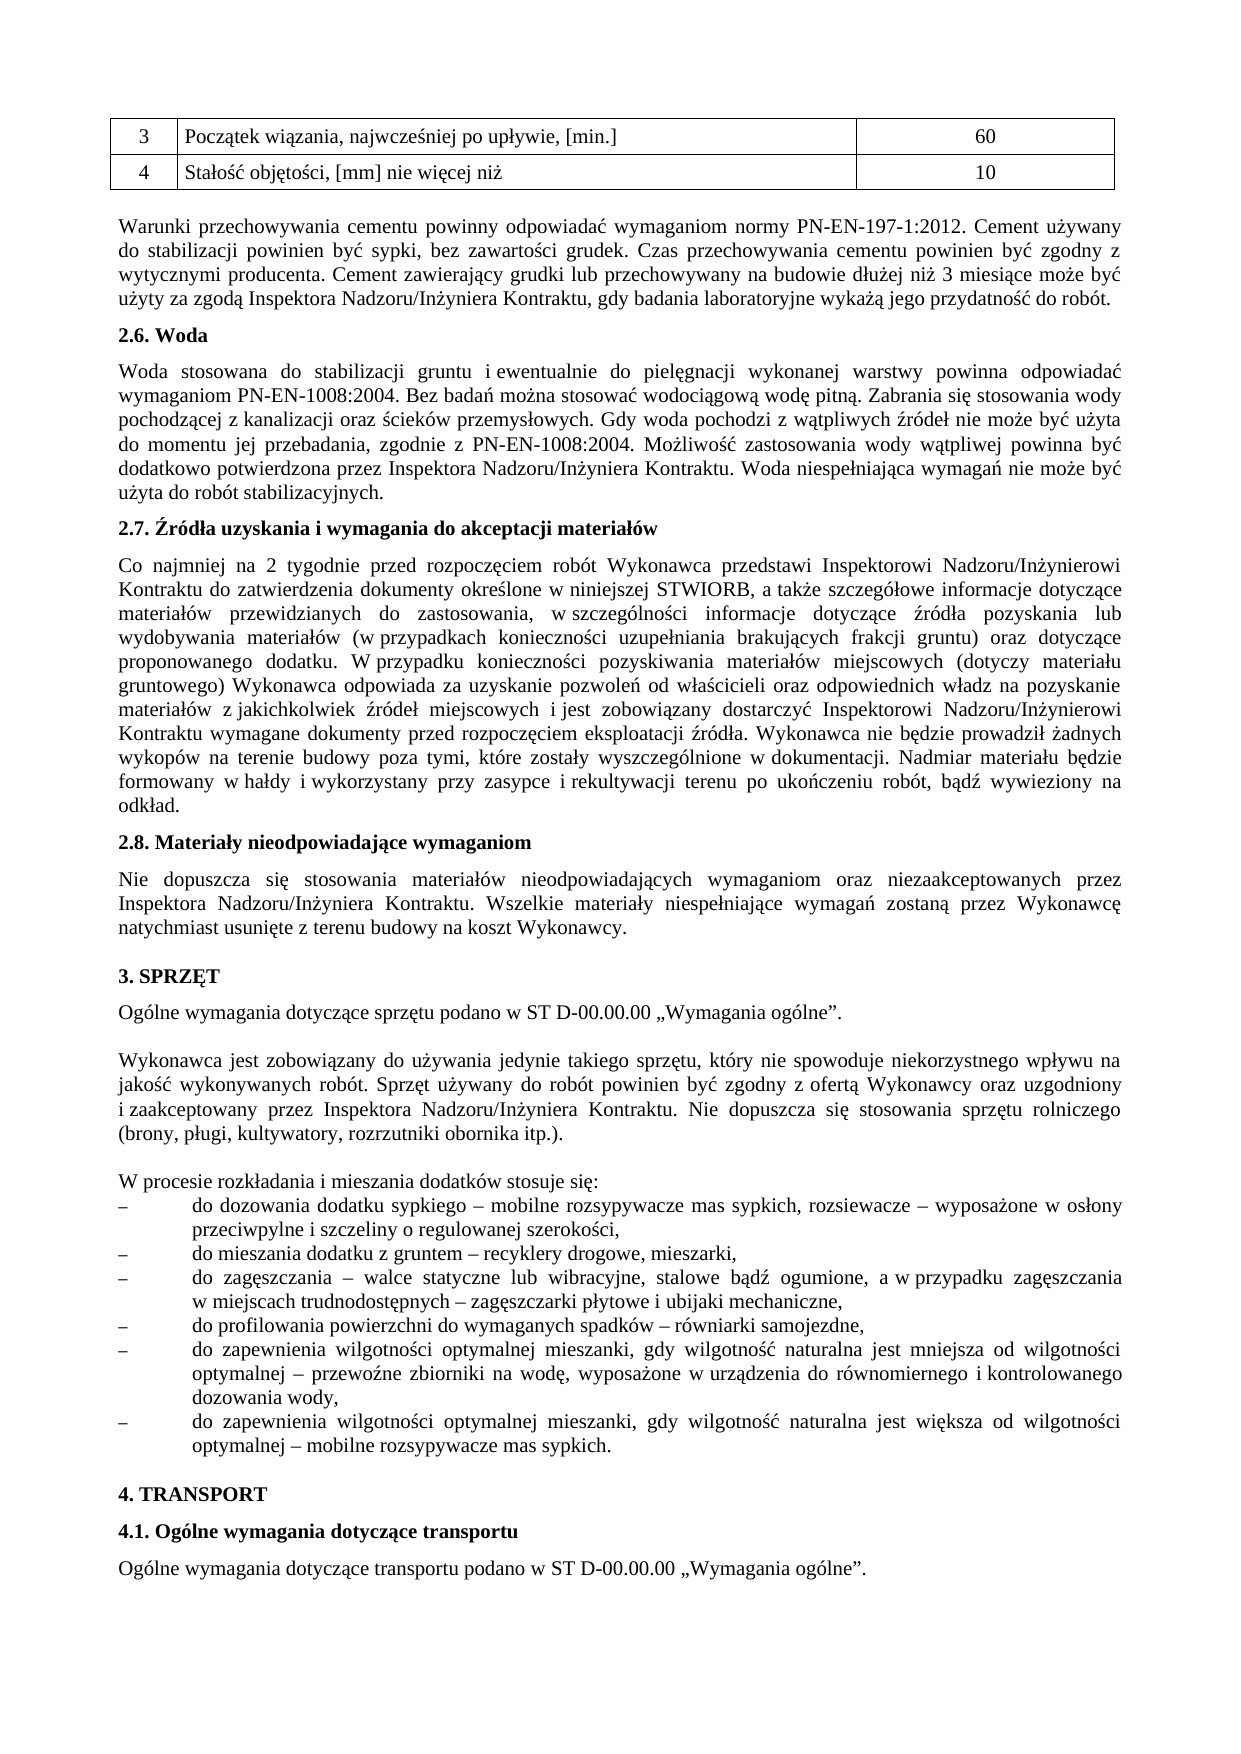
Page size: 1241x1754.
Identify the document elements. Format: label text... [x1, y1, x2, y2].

text Warunki przechowywania cementu powinny odpowiadać wymaganiom normy PN-EN-197-1:2012. Cement używany do stabilizacji powinien być sypki, bez zawartości grudek. Czas przechowywania cementu powinien być zgodny z wytycznymi producenta. Cement zawierający grudki lub przechowywany na budowie dłużej niż 3 miesiące może być użyty za zgodą Inspektora Nadzoru/Inżyniera Kontraktu, gdy badania laboratoryjne wykażą jego przydatność do robót. [118, 214, 1122, 310]
subtitle 4. TRANSPORT [118, 1482, 1122, 1506]
table_cell Stałość objętości, [mm] nie więcej niż [178, 155, 856, 189]
subtitle 3. SPRZĘT [118, 964, 1122, 988]
list do profilowania powierzchni do wymaganych spadków – równiarki samojezdne, [118, 1313, 1122, 1337]
text W procesie rozkładania i mieszania dodatków stosuje się: [118, 1169, 1122, 1193]
list do zapewnienia wilgotności optymalnej mieszanki, gdy wilgotność naturalna jest mniejsza od wilgotności optymalnej – przewoźne zbiorniki na wodę, wyposażone w urządzenia do równomiernego i kontrolowanego dozowania wody, [118, 1337, 1122, 1409]
subtitle 2.7. Źródła uzyskania i wymagania do akceptacji materiałów [118, 516, 1122, 540]
subtitle 2.8. Materiały nieodpowiadające wymaganiom [118, 830, 1122, 854]
list do zapewnienia wilgotności optymalnej mieszanki, gdy wilgotność naturalna jest większa od wilgotności optymalnej – mobilne rozsypywacze mas sypkich. [118, 1409, 1122, 1457]
text Nie dopuszcza się stosowania materiałów nieodpowiadających wymaganiom oraz niezaakceptowanych przez Inspektora Nadzoru/Inżyniera Kontraktu. Wszelkie materiały niespełniające wymagań zostaną przez Wykonawcę natychmiast usunięte z terenu budowy na koszt Wykonawcy. [118, 866, 1122, 939]
subtitle 4.1. Ogólne wymagania dotyczące transportu [118, 1519, 1122, 1543]
table_cell 60 [857, 119, 1114, 153]
table_cell 4 [111, 155, 177, 189]
text Ogólne wymagania dotyczące sprzętu podano w ST D-00.00.00 „Wymagania ogólne”. [118, 1000, 1122, 1024]
text Ogólne wymagania dotyczące transportu podano w ST D-00.00.00 „Wymagania ogólne”. [118, 1556, 1122, 1579]
table_cell 10 [857, 155, 1114, 189]
text Co najmniej na 2 tygodnie przed rozpoczęciem robót Wykonawca przedstawi Inspektorowi Nadzoru/Inżynierowi Kontraktu do zatwierdzenia dokumenty określone w niniejszej STWIORB, a także szczegółowe informacje dotyczące materiałów przewidzianych do zastosowania, w szczególności informacje dotyczące źródła pozyskania lub wydobywania materiałów (w przypadkach konieczności uzupełniania brakujących frakcji gruntu) oraz dotyczące proponowanego dodatku. W przypadku konieczności pozyskiwania materiałów miejscowych (dotyczy materiału gruntowego) Wykonawca odpowiada za uzyskanie pozwoleń od właścicieli oraz odpowiednich władz na pozyskanie materiałów z jakichkolwiek źródeł miejscowych i jest zobowiązany dostarczyć Inspektorowi Nadzoru/Inżynierowi Kontraktu wymagane dokumenty przed rozpoczęciem eksploatacji źródła. Wykonawca nie będzie prowadził żadnych wykopów na terenie budowy poza tymi, które zostały wyszczególnione w dokumentacji. Nadmiar materiału będzie formowany w hałdy i wykorzystany przy zasypce i rekultywacji terenu po ukończeniu robót, bądź wywieziony na odkład. [118, 553, 1122, 817]
text Woda stosowana do stabilizacji gruntu i ewentualnie do pielęgnacji wykonanej warstwy powinna odpowiadać wymaganiom PN-EN-1008:2004. Bez badań można stosować wodociągową wodę pitną. Zabrania się stosowania wody pochodzącej z kanalizacji oraz ścieków przemysłowych. Gdy woda pochodzi z wątpliwych źródeł nie może być użyta do momentu jej przebadania, zgodnie z PN-EN-1008:2004. Możliwość zastosowania wody wątpliwej powinna być dodatkowo potwierdzona przez Inspektora Nadzoru/Inżyniera Kontraktu. Woda niespełniająca wymagań nie może być użyta do robót stabilizacyjnych. [118, 359, 1122, 504]
list do zagęszczania – walce statyczne lub wibracyjne, stalowe bądź ogumione, a w przypadku zagęszczania w miejscach trudnodostępnych – zagęszczarki płytowe i ubijaki mechaniczne, [118, 1265, 1122, 1313]
list do dozowania dodatku sypkiego – mobilne rozsypywacze mas sypkich, rozsiewacze – wyposażone w osłony przeciwpylne i szczeliny o regulowanej szerokości, [118, 1193, 1122, 1241]
text Wykonawca jest zobowiązany do używania jedynie takiego sprzętu, który nie spowoduje niekorzystnego wpływu na jakość wykonywanych robót. Sprzęt używany do robót powinien być zgodny z ofertą Wykonawcy oraz uzgodniony i zaakceptowany przez Inspektora Nadzoru/Inżyniera Kontraktu. Nie dopuszcza się stosowania sprzętu rolniczego (brony, pługi, kultywatory, rozrzutniki obornika itp.). [118, 1048, 1122, 1144]
table_cell 3 [111, 119, 177, 153]
subtitle 2.6. Woda [118, 323, 1122, 347]
list do mieszania dodatku z gruntem – recyklery drogowe, mieszarki, [118, 1241, 1122, 1265]
table_cell Początek wiązania, najwcześniej po upływie, [min.] [178, 119, 856, 153]
